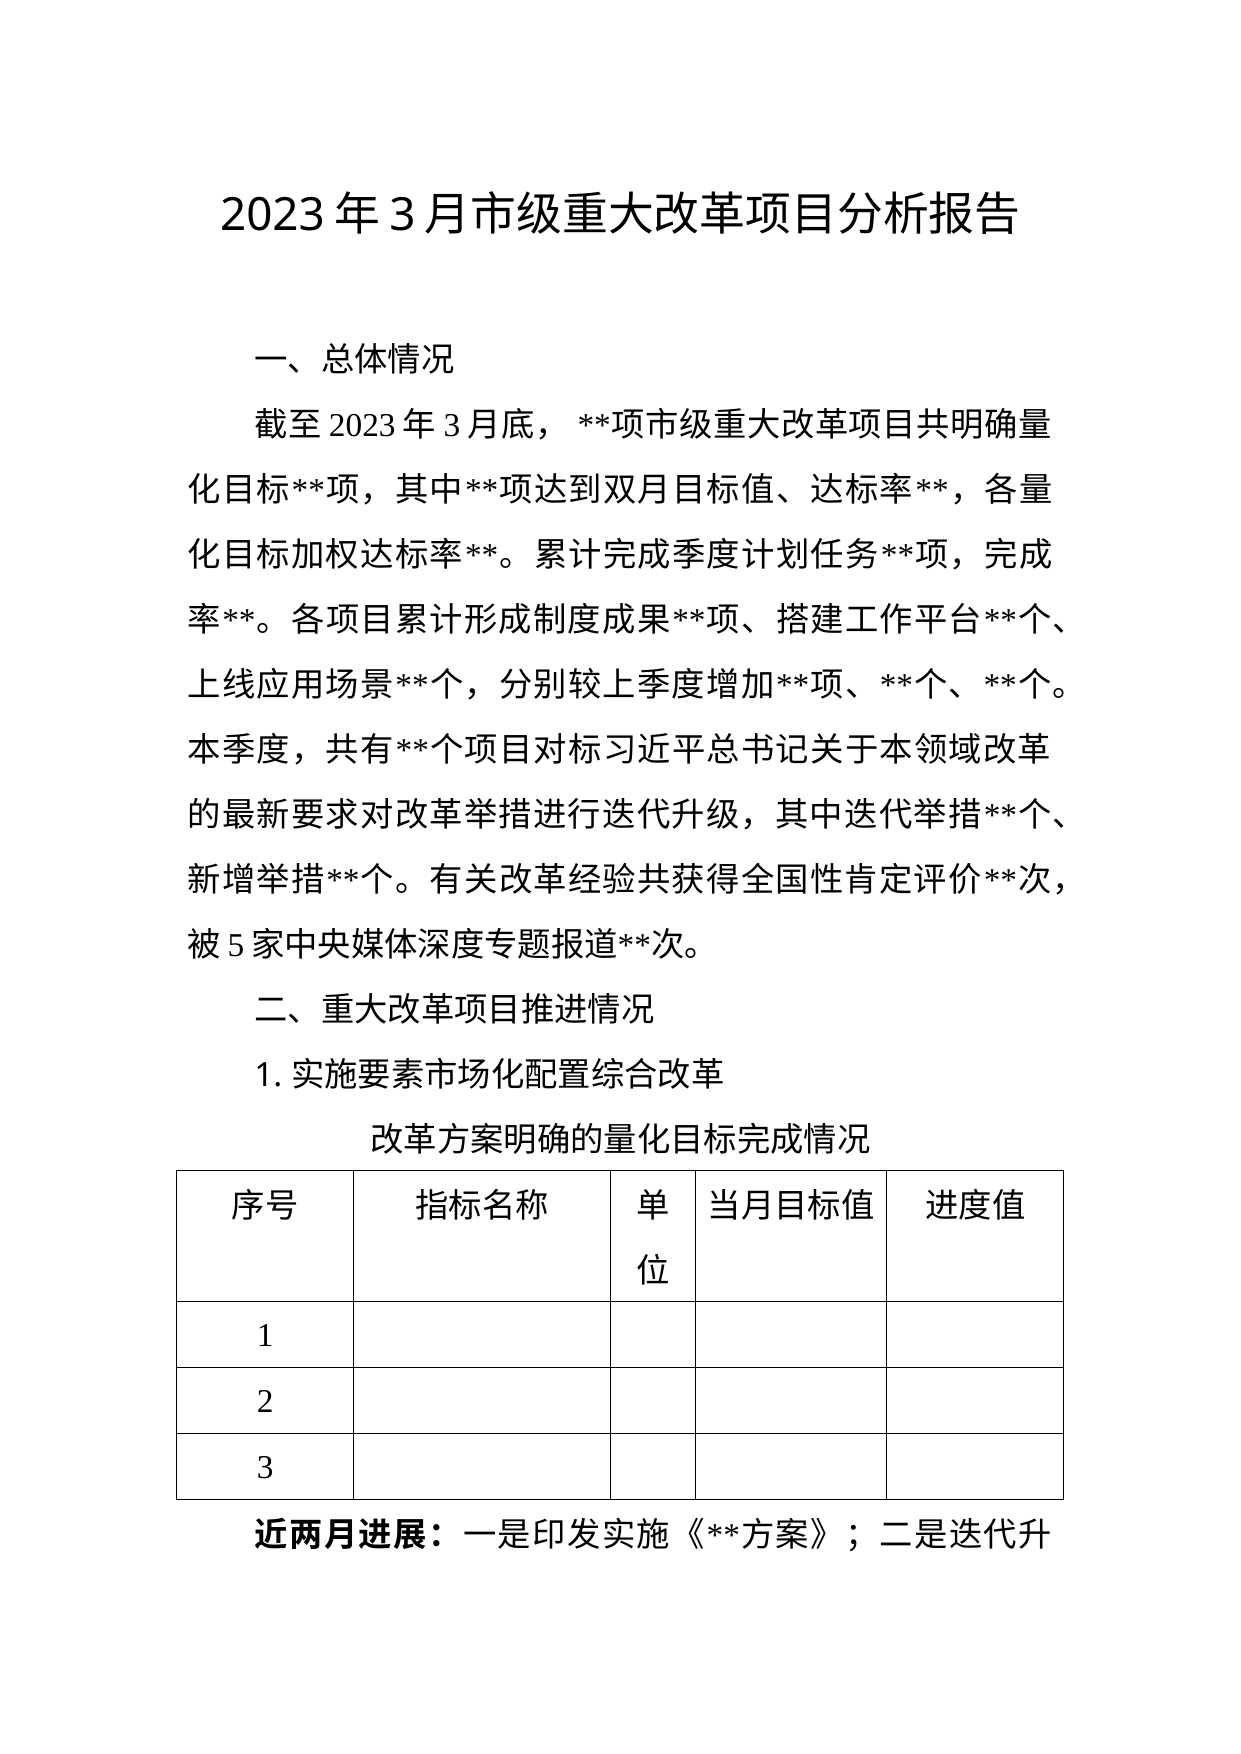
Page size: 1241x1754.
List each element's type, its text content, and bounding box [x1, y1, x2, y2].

text 2023年3月市级重大改革项目分析报告 [187, 162, 1053, 259]
text 一、总体情况 [187, 324, 1053, 389]
table_cell 3 [177, 1434, 353, 1499]
table_header 进度值 [887, 1171, 1063, 1301]
table_cell [354, 1434, 610, 1499]
table_cell 1 [177, 1302, 353, 1367]
table_header 指标名称 [354, 1171, 610, 1301]
table_cell [887, 1434, 1063, 1499]
text 二、重大改革项目推进情况 [187, 974, 1053, 1039]
text 截至2023年3月底， **项市级重大改革项目共明确量化目标**项，其中**项达到双月目标值、达标率**，各量化目标加权达标率**。累计完成季度计划任务**项，完成率**。各项目累计形成制度成果**项、搭建工作平台**个、上线应用场景**个，分别较上季度增加**项、**个、**个。本季度，共有**个项目对标习近平总书记关于本领域改革的最新要求对改革举措进行迭代升级，其中迭代举措**个、新增举措**个。有关改革经验共获得全国性肯定评价**次，被5家中央媒体深度专题报道**次。 [187, 389, 1053, 974]
text 改革方案明确的量化目标完成情况 [187, 1104, 1053, 1169]
table_cell [887, 1368, 1063, 1433]
table_header 序号 [177, 1171, 353, 1301]
table_cell [611, 1302, 695, 1367]
table_header 单位 [611, 1171, 695, 1301]
table_cell [887, 1302, 1063, 1367]
table_cell [696, 1302, 886, 1367]
table_header 当月目标值 [696, 1171, 886, 1301]
table_cell [354, 1368, 610, 1433]
text 1. 实施要素市场化配置综合改革 [187, 1039, 1053, 1104]
table_cell [696, 1434, 886, 1499]
table_cell [611, 1434, 695, 1499]
table_cell [696, 1368, 886, 1433]
table_cell [611, 1368, 695, 1433]
table_cell 2 [177, 1368, 353, 1433]
table_cell [354, 1302, 610, 1367]
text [187, 1500, 1053, 1565]
